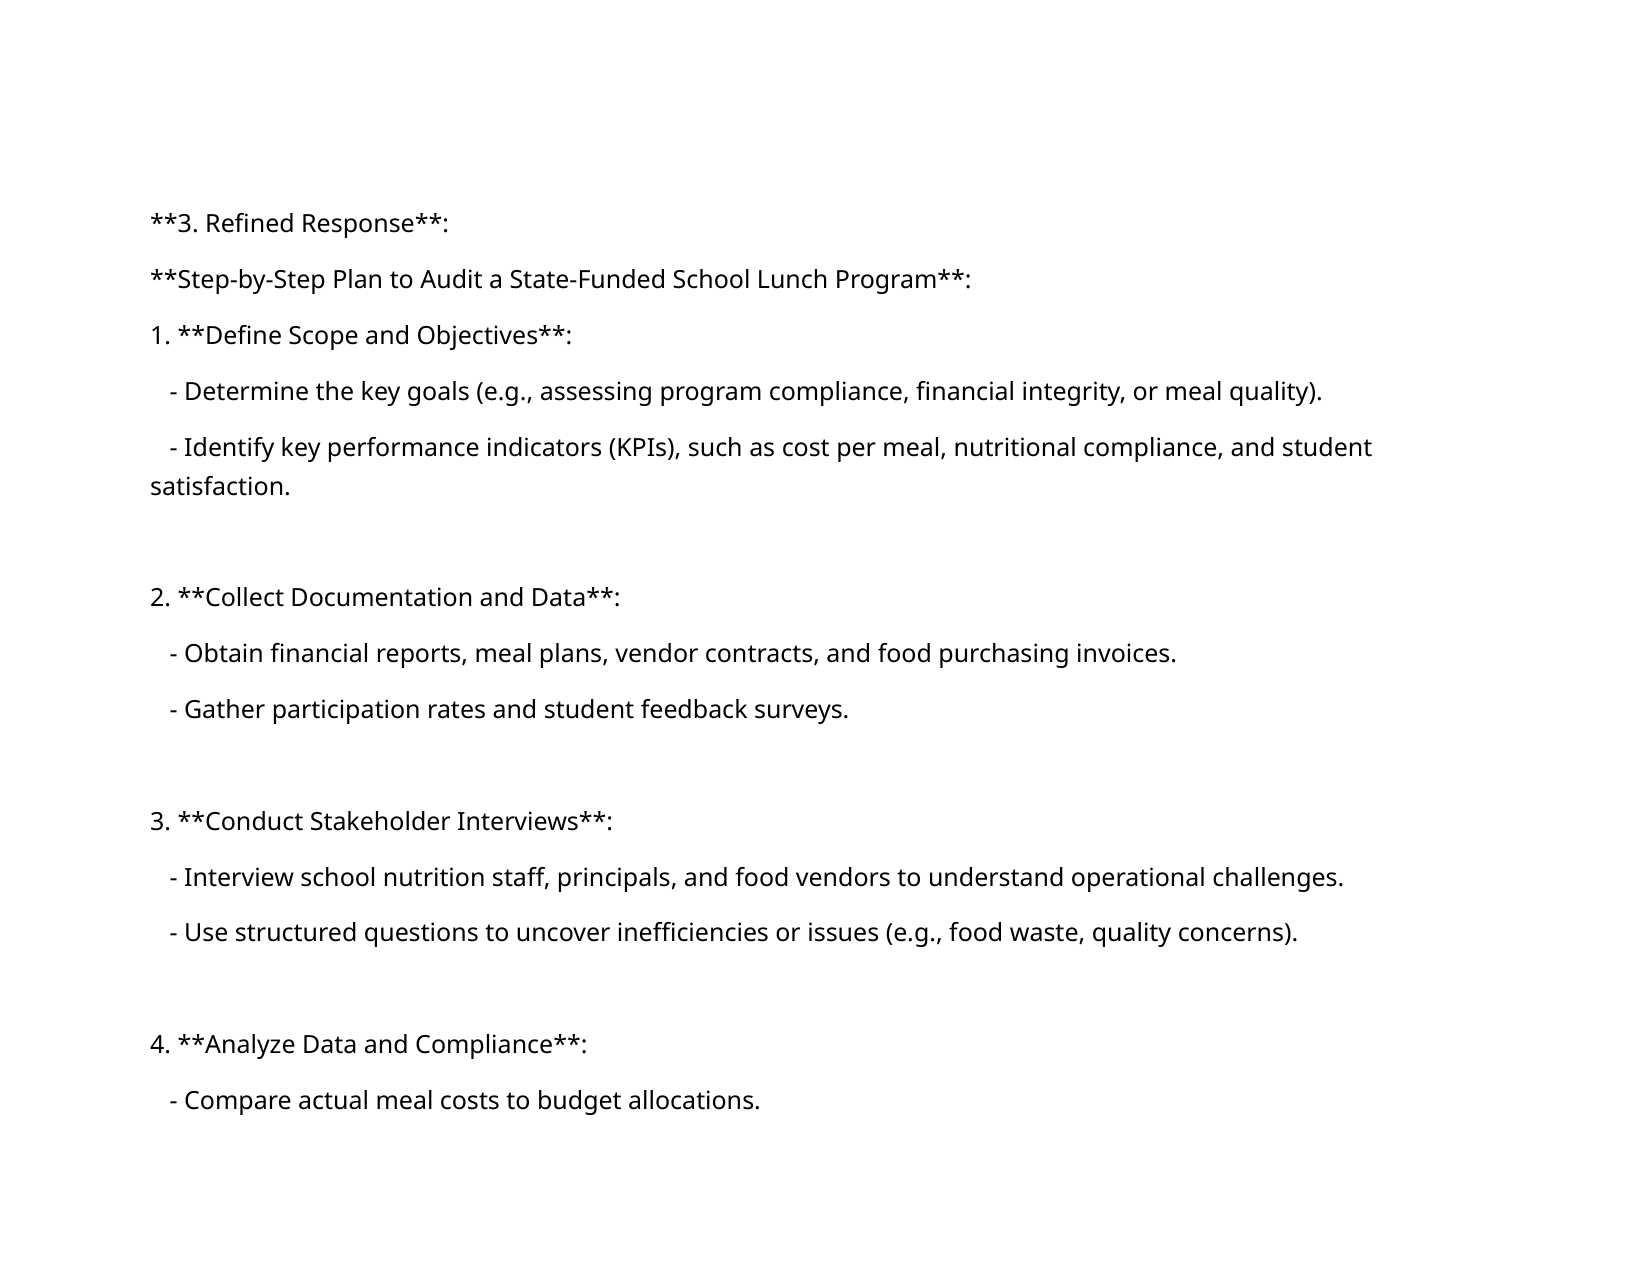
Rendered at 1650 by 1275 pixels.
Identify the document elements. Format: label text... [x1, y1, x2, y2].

text **Step-by-Step Plan to Audit a State-Funded School Lunch Program**: [150, 262, 1500, 296]
text **3. Refined Response**: [150, 206, 1500, 240]
text 4. **Analyze Data and Compliance**: [150, 1027, 1500, 1061]
text 2. **Collect Documentation and Data**: [150, 580, 1500, 614]
text 3. **Conduct Stakeholder Interviews**: [150, 803, 1500, 837]
text 1. **Define Scope and Objectives**: [150, 317, 1500, 352]
text - Identify key performance indicators (KPIs), such as cost per meal, nutritional compliance, and student satisfaction. [150, 429, 1500, 502]
text - Gather participation rates and student feedback surveys. [150, 692, 1500, 726]
text - Use structured questions to uncover inefficiencies or issues (e.g., food waste, quality concerns). [150, 915, 1500, 949]
text - Compare actual meal costs to budget allocations. [150, 1082, 1500, 1117]
text - Determine the key goals (e.g., assessing program compliance, financial integrity, or meal quality). [150, 373, 1500, 407]
text - Obtain financial reports, meal plans, vendor contracts, and food purchasing invoices. [150, 636, 1500, 670]
text - Interview school nutrition staff, principals, and food vendors to understand operational challenges. [150, 859, 1500, 893]
